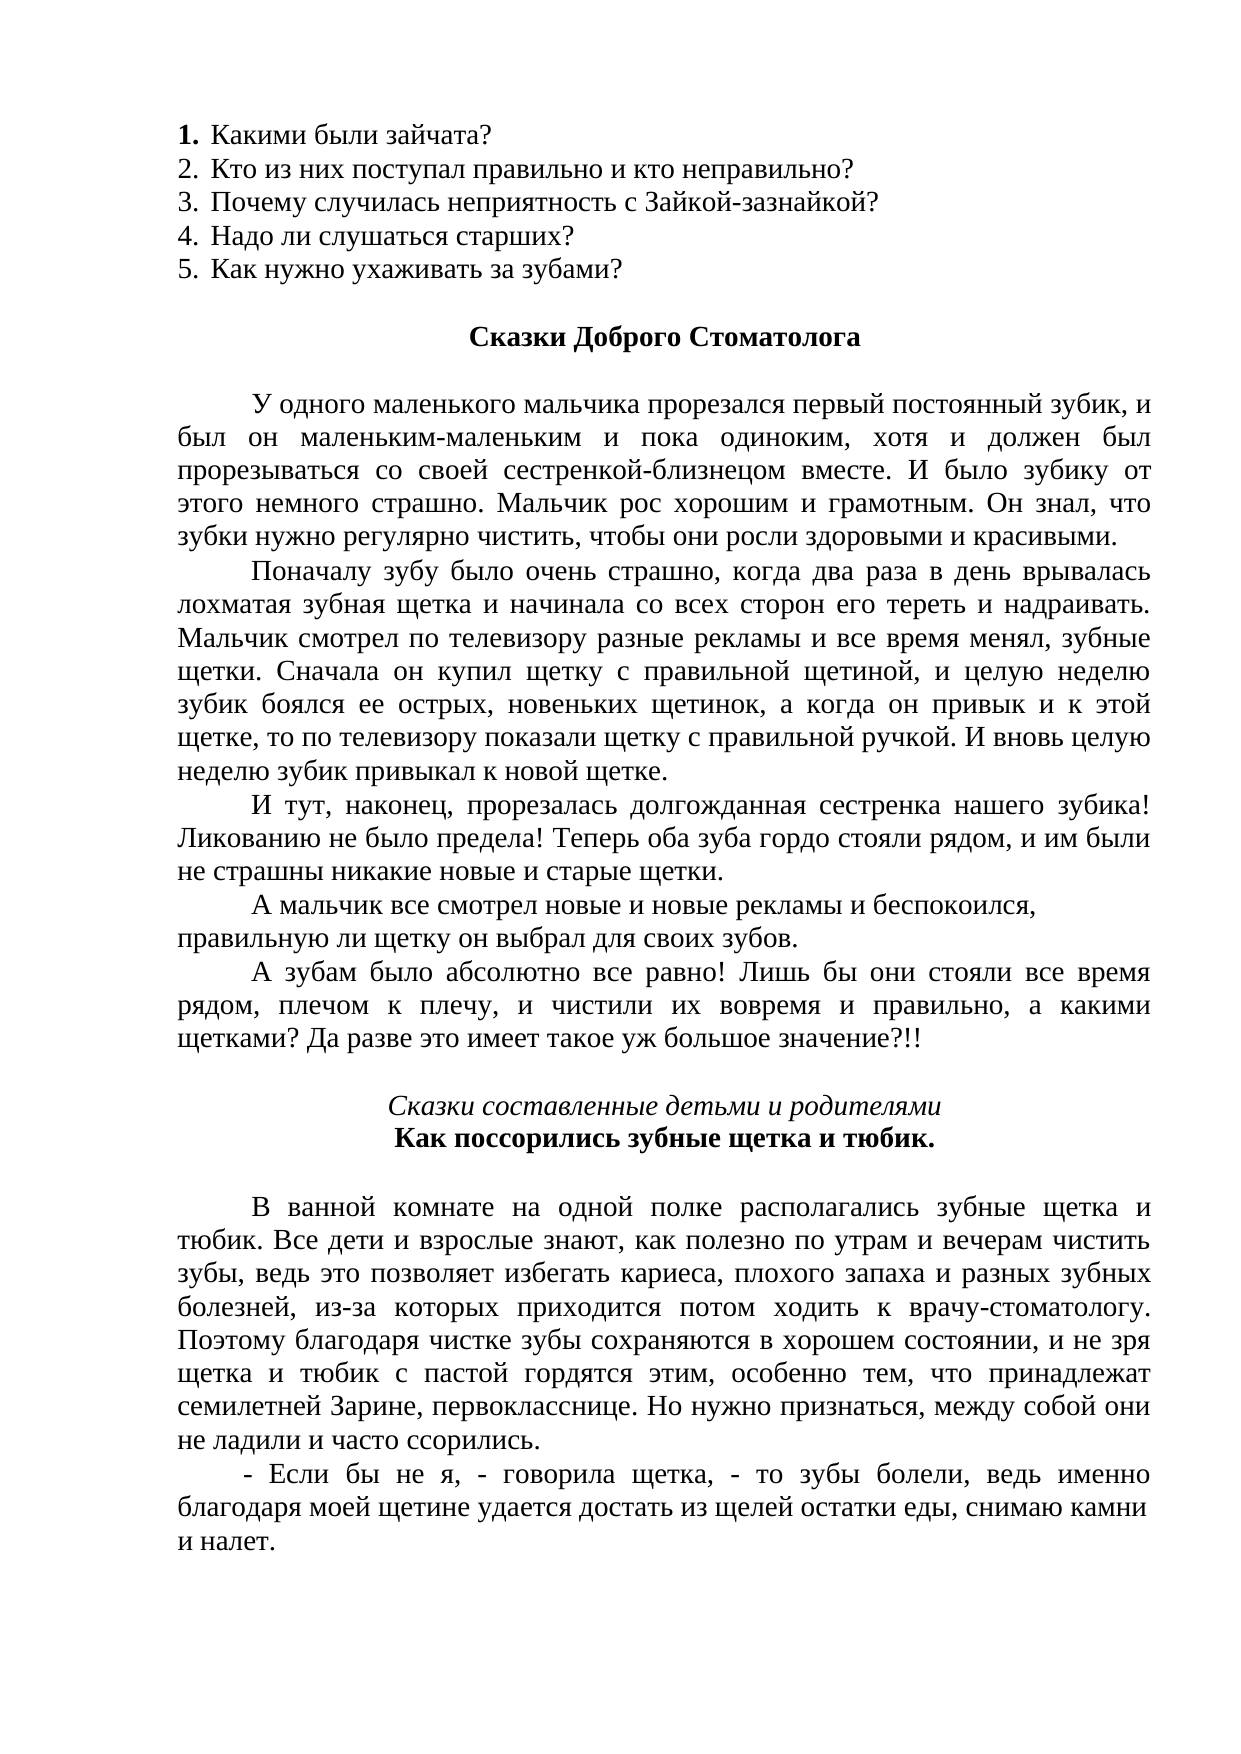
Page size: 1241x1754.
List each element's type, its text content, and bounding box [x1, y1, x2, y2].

list Как нужно ухаживать за зубами? [177, 252, 1152, 285]
text И тут, наконец, прорезалась долгожданная сестренка нашего зубика! Ликованию не было предела! Теперь оба зуба гордо стояли рядом, и им были не страшны никакие новые и старые щетки. [177, 788, 1152, 887]
list ванной комнате на одной полке располагались зубные щетка и тюбик. Все дети и взрослые знают, как полезно по утрам и вечерам чистить зубы, ведь это позволяет избегать кариеса, плохого запаха и разных зубных болезней, из-за которых приходится потом ходить к врачу-стоматологу. Поэтому благодаря чистке зубы сохраняются в хорошем состоянии, и не зря щетка и тюбик с пастой гордятся этим, особенно тем, что принадлежат семилетней Зарине, первокласснице. Но нужно признаться, между собой они не ладили и часто ссорились. [177, 1189, 1152, 1455]
text А зубам было абсолютно все равно! Лишь бы они стояли все время рядом, плечом к плечу, и чистили их вовремя и правильно, а какими щетками? Да разве это имеет такое уж большое значение?!! [177, 955, 1152, 1054]
list Какими были зайчата? [177, 117, 1152, 151]
text Как поссорились зубные щетка и тюбик. [150, 1121, 1179, 1154]
list Надо ли слушаться старших? [177, 218, 1152, 252]
text Сказки Доброго Стоматолога [150, 319, 1179, 353]
text А мальчик все смотрел новые и новые рекламы и беспокоился, правильную ли щетку он выбрал для своих зубов. [177, 888, 1152, 953]
text Поначалу зубу было очень страшно, когда два раза в день врывалась лохматая зубная щетка и начинала со всех сторон его тереть и надраивать. Мальчик смотрел по телевизору разные рекламы и все время менял, зубные щетки. Сначала он купил щетку с правильной щетиной, и целую неделю зубик боялся ее острых, новеньких щетинок, а когда он привык и к этой щетке, то по телевизору показали щетку с правильной ручкой. И вновь целую неделю зубик привыкал к новой щетке. [177, 554, 1152, 786]
list Кто из них поступал правильно и кто неправильно? [177, 151, 1152, 184]
list Почему случилась неприятность с Зайкой-зазнайкой? [177, 184, 1152, 218]
list одного маленького мальчика прорезался первый постоянный зубик, и был он маленьким-маленьким и пока одиноким, хотя и должен был прорезываться со своей сестренкой-близнецом вместе. И было зубику от этого немного страшно. Мальчик рос хорошим и грамотным. Он знал, что зубки нужно регулярно чистить, чтобы они росли здоровыми и красивыми. [177, 387, 1152, 552]
list Если бы не я, - говорила щетка, - то зубы болели, ведь именно благодаря моей щетине удается достать из щелей остатки еды, снимаю камни [177, 1457, 1152, 1523]
list налет. [177, 1523, 1152, 1556]
text Сказки составленные детьми и родителями [150, 1089, 1179, 1121]
